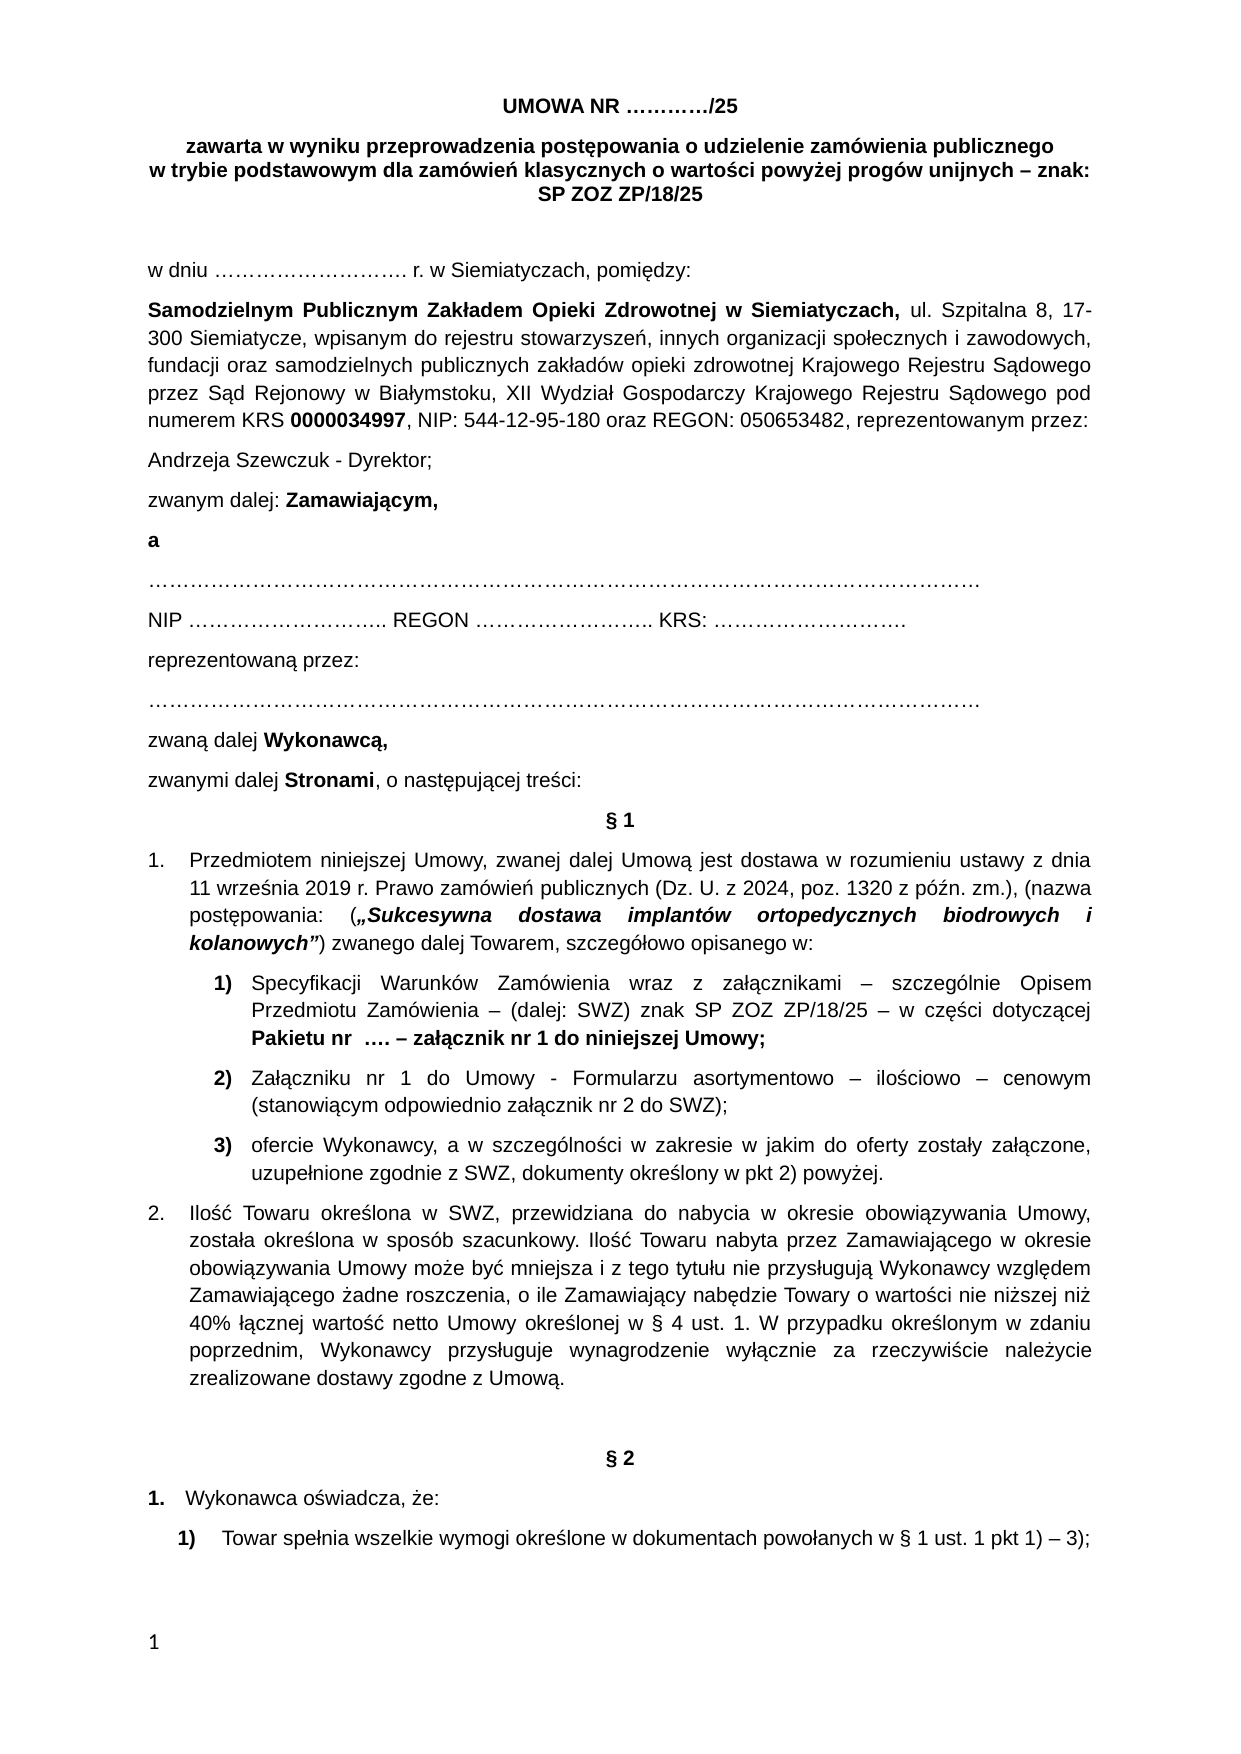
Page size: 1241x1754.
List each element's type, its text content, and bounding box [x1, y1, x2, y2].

text zawarta w wyniku przeprowadzenia postępowania o udzielenie zamówienia publicznego [148, 133, 1092, 157]
list Towar spełnia wszelkie wymogi określone w dokumentach powołanych w § 1 ust. 1 pkt 1) – 3); [177, 1525, 1092, 1549]
list Załączniku nr 1 do Umowy - Formularzu asortymentowo – ilościowo – cenowym (stanowiącym odpowiednio załącznik nr 2 do SWZ); [214, 1065, 1092, 1117]
list ofercie Wykonawcy, a w szczególności w zakresie w jakim do oferty zostały załączone, uzupełnione zgodnie z SWZ, dokumenty określony w pkt 2) powyżej. [214, 1133, 1092, 1184]
text UMOWA NR …………/25 [148, 93, 1092, 117]
text NIP ……………………….. REGON …………………….. KRS: ………………………. [148, 608, 1092, 632]
text ………………………………………………………………………………………………………… [148, 688, 1092, 712]
list Specyfikacji Warunków Zamówienia wraz z załącznikami – szczególnie Opisem Przedmiotu Zamówienia – (dalej: SWZ) znak SP ZOZ ZP/18/25 – w części dotyczącej Pakietu nr …. – załącznik nr 1 do niniejszej Umowy; [214, 970, 1092, 1049]
text zwanym dalej: Zamawiającym, [148, 488, 1092, 512]
text zwaną dalej Wykonawcą, [148, 728, 1092, 752]
text reprezentowaną przez: [148, 648, 1092, 672]
text Samodzielnym Publicznym Zakładem Opieki Zdrowotnej w Siemiatyczach, ul. Szpitalna 8, 17-300 Siemiatycze, wpisanym do rejestru stowarzyszeń, innych organizacji społecznych i zawodowych, fundacji oraz samodzielnych publicznych zakładów opieki zdrowotnej Krajowego Rejestru Sądowego przez Sąd Rejonowy w Białymstoku, XII Wydział Gospodarczy Krajowego Rejestru Sądowego pod numerem KRS 0000034997, NIP: 544-12-95-180 oraz REGON: 050653482, reprezentowanym przez: [148, 298, 1092, 432]
list Wykonawca oświadcza, że: [148, 1485, 1092, 1509]
text w dniu ………………………. r. w Siemiatyczach, pomiędzy: [148, 258, 1092, 282]
text § 1 [148, 808, 1092, 832]
text ………………………………………………………………………………………………………… [148, 568, 1092, 592]
text Andrzeja Szewczuk - Dyrektor; [148, 448, 1092, 472]
text § 2 [148, 1445, 1092, 1469]
list Ilość Towaru określona w SWZ, przewidziana do nabycia w okresie obowiązywania Umowy, została określona w sposób szacunkowy. Ilość Towaru nabyta przez Zamawiającego w okresie obowiązywania Umowy może być mniejsza i z tego tytułu nie przysługują Wykonawcy względem Zamawiającego żadne roszczenia, o ile Zamawiający nabędzie Towary o wartości nie niższej niż 40% łącznej wartość netto Umowy określonej w § 4 ust. 1. W przypadku określonym w zdaniu poprzednim, Wykonawcy przysługuje wynagrodzenie wyłącznie za rzeczywiście należycie zrealizowane dostawy zgodne z Umową. [148, 1200, 1092, 1389]
text zwanymi dalej Stronami, o następującej treści: [148, 768, 1092, 792]
text a [148, 528, 1092, 552]
text w trybie podstawowym dla zamówień klasycznych o wartości powyżej progów unijnych – znak: SP ZOZ ZP/18/25 [148, 157, 1092, 205]
list Przedmiotem niniejszej Umowy, zwanej dalej Umową jest dostawa w rozumieniu ustawy z dnia 11 września 2019 r. Prawo zamówień publicznych (Dz. U. z 2024, poz. 1320 z późn. zm.), (nazwa postępowania: („Sukcesywna dostawa implantów ortopedycznych biodrowych i kolanowych”) zwanego dalej Towarem, szczegółowo opisanego w: [148, 848, 1092, 954]
